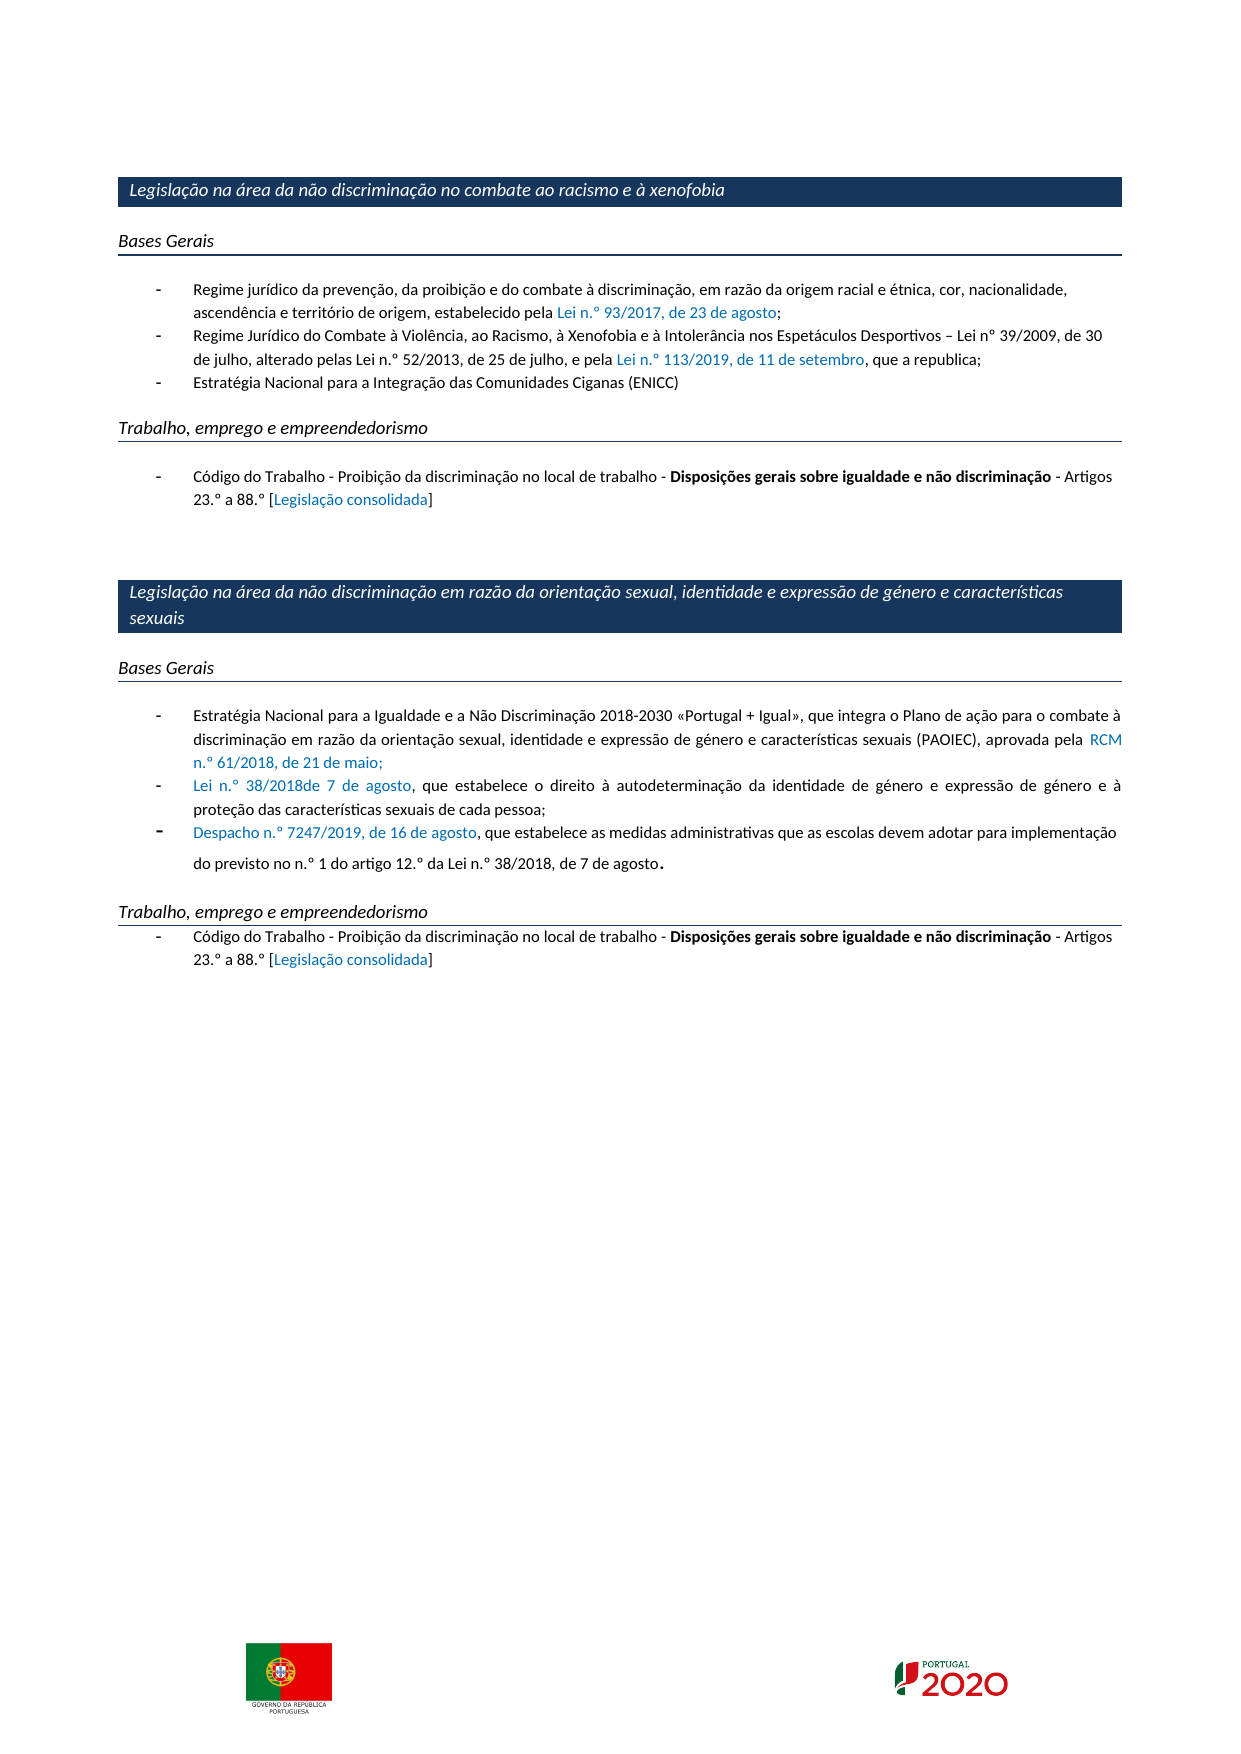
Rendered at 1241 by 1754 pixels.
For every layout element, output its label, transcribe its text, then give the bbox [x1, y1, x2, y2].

text Regime jurídico da prevenção, da proibição e do combate à discriminação, em razão da origem racial e étnica, cor, nacionalidade, ascendência e território de origem, estabelecido pela Lei n.º 93/2017, de 23 de agosto; [156, 279, 1122, 323]
table_header Legislação na área da não discriminação em razão da orientação sexual, identidade e expressão de género e características sexuais [118, 580, 1122, 633]
picture [894, 1661, 1008, 1696]
text Despacho n.º 7247/2019, de 16 de agosto, que estabelece as medidas administrativas que as escolas devem adotar para implementação do previsto no n.º 1 do artigo 12.º da Lei n.º 38/2018, de 7 de agosto. [156, 822, 1122, 875]
text Bases Gerais [118, 229, 1122, 254]
text Código do Trabalho - Proibição da discriminação no local de trabalho - Disposições gerais sobre igualdade e não discriminação - Artigos 23.º a 88.º [Legislação consolidada] [156, 466, 1122, 509]
text Regime Jurídico do Combate à Violência, ao Racismo, à Xenofobia e à Intolerância nos Espetáculos Desportivos – Lei nº 39/2009, de 30 de julho, alterado pelas Lei n.º 52/2013, de 25 de julho, e pela Lei n.º 113/2019, de 11 de setembro, que a republica; [156, 326, 1122, 369]
text Lei n.º 38/2018de 7 de agosto, que estabelece o direito à autodeterminação da identidade de género e expressão de género e à proteção das características sexuais de cada pessoa; [156, 775, 1122, 819]
text Código do Trabalho - Proibição da discriminação no local de trabalho - Disposições gerais sobre igualdade e não discriminação - Artigos 23.º a 88.º [Legislação consolidada] [156, 926, 1122, 970]
text Trabalho, emprego e empreendedorismo [118, 900, 1122, 925]
text Estratégia Nacional para a Igualdade e a Não Discriminação 2018-2030 «Portugal + Igual», que integra o Plano de ação para o combate à discriminação em razão da orientação sexual, identidade e expressão de género e características sexuais (PAOIEC), aprovada pela RCM n.º 61/2018, de 21 de maio; [156, 705, 1122, 772]
table_header Legislação na área da não discriminação no combate ao racismo e à xenofobia [118, 177, 1122, 207]
picture [246, 1643, 332, 1714]
text Estratégia Nacional para a Integração das Comunidades Ciganas (ENICC) [156, 372, 1122, 393]
text Bases Gerais [118, 656, 1122, 681]
text Trabalho, emprego e empreendedorismo [118, 416, 1122, 441]
